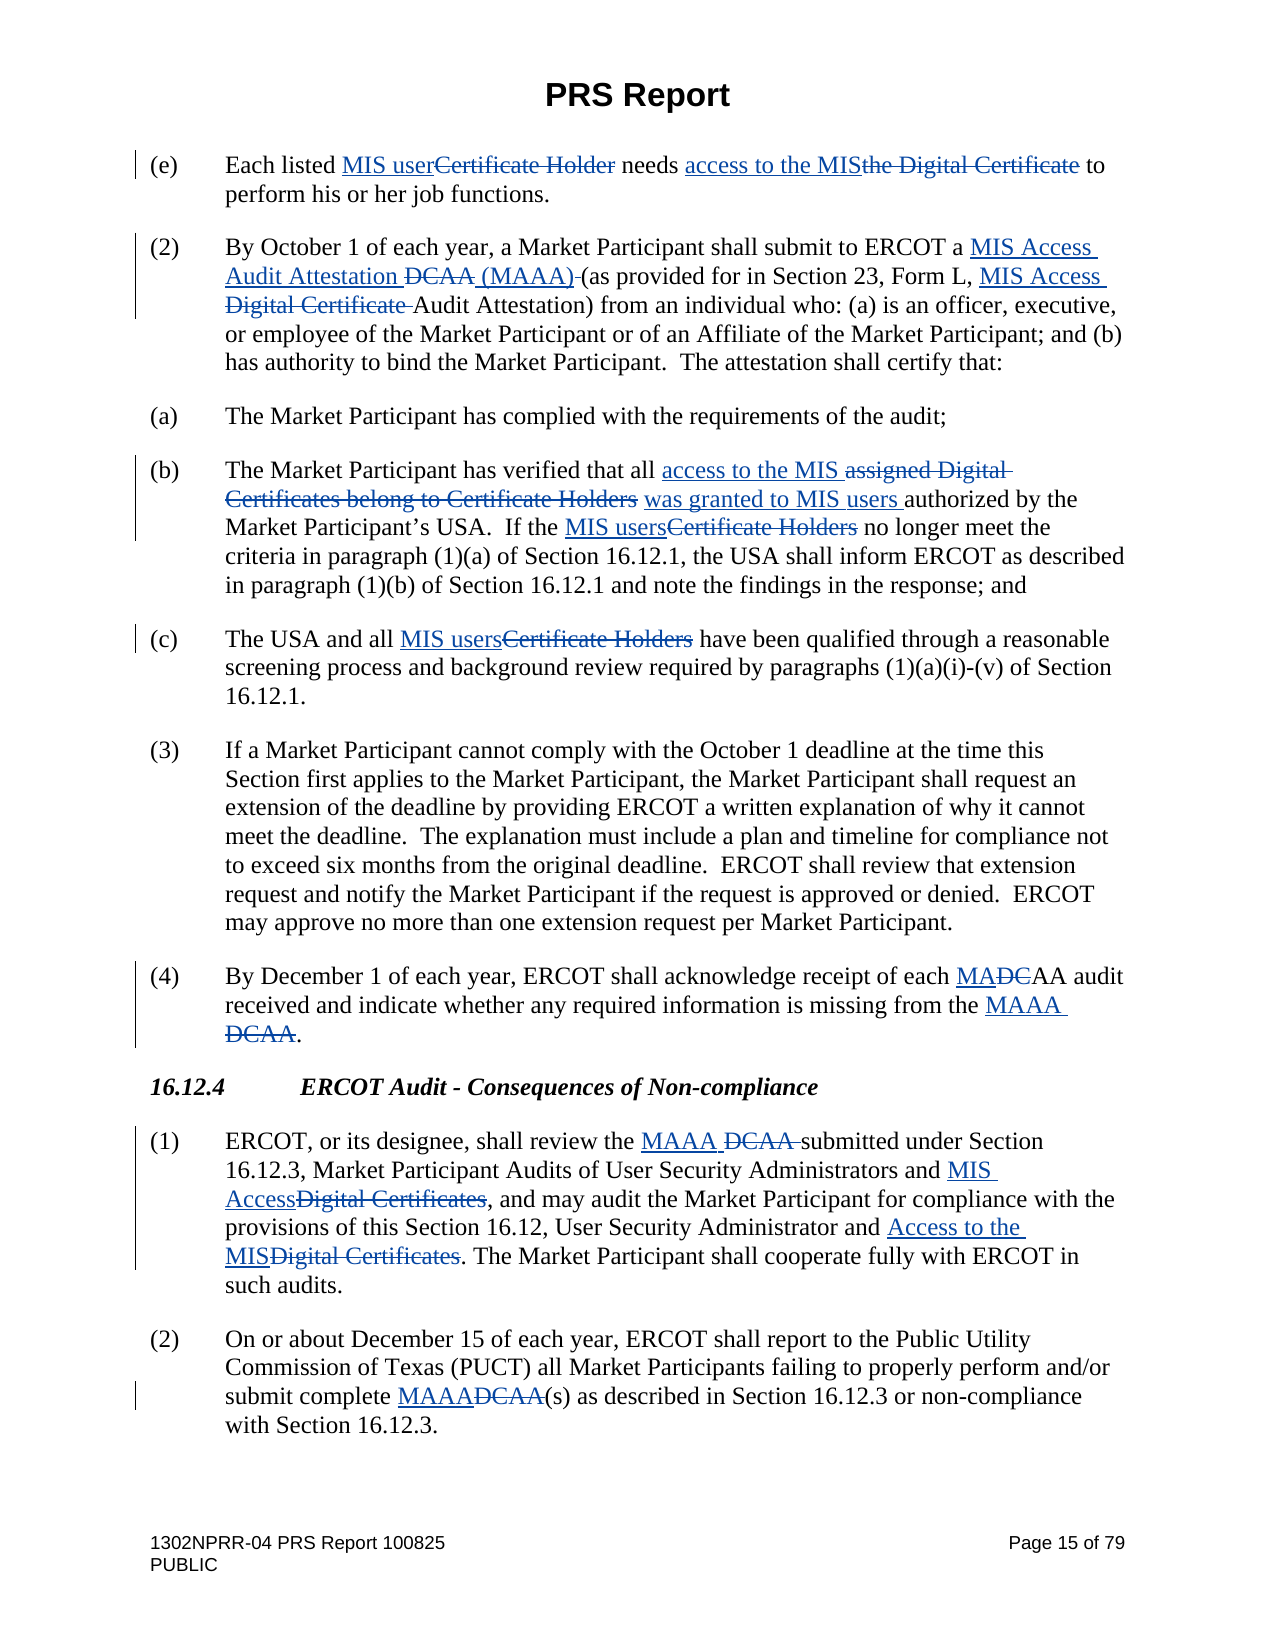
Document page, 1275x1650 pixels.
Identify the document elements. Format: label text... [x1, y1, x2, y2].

list (e) Each listed needs to perform his or her job functions. [150, 150, 1125, 207]
text (2) On or about December 15 of each year, ERCOT shall report to the Public Utility Commission of Texas (PUCT) all Market Participants failing to properly perform and/or submit complete (s) as described in Section 16.12.3 or non-compliance with Section 16.12.3. [150, 1324, 1125, 1439]
list (c) The USA and all have been qualified through a reasonable screening process and background review required by paragraphs (1)(a)(i)-(v) of Section 16.12.1. [150, 624, 1125, 710]
list (a) The Market Participant has complied with the requirements of the audit; [150, 401, 1125, 430]
text (1) ERCOT, or its designee, shall review the submitted under Section 16.12.3, Market Participant Audits of User Security Administrators and , and may audit the Market Participant for compliance with the provisions of this Section 16.12, User Security Administrator and . The Market Participant shall cooperate fully with ERCOT in such audits. [150, 1126, 1125, 1299]
list (b) The Market Participant has verified that all authorized by the Market Participant’s USA. If the no longer meet the criteria in paragraph (1)(a) of Section 16.12.1, the USA shall inform ERCOT as described in paragraph (1)(b) of Section 16.12.1 and note the findings in the response; and [150, 455, 1125, 599]
list (2) By October 1 of each year, a Market Participant shall submit to ERCOT a (as provided for in Section 23, Form L, Audit Attestation) from an individual who: (a) is an officer, executive, or employee of the Market Participant or of an Affiliate of the Market Participant; and (b) has authority to bind the Market Participant. The attestation shall certify that: [150, 232, 1125, 376]
list (3) If a Market Participant cannot comply with the October 1 deadline at the time this Section first applies to the Market Participant, the Market Participant shall request an extension of the deadline by providing ERCOT a written explanation of why it cannot meet the deadline. The explanation must include a plan and timeline for compliance not to exceed six months from the original deadline. ERCOT shall review that extension request and notify the Market Participant if the request is approved or denied. ERCOT may approve no more than one extension request per Market Participant. [150, 735, 1125, 936]
text 16.12.4 ERCOT Audit - Consequences of Non-compliance [150, 1072, 1125, 1101]
list (4) By December 1 of each year, ERCOT shall acknowledge receipt of each AA audit received and indicate whether any required information is missing from the . [150, 961, 1125, 1047]
